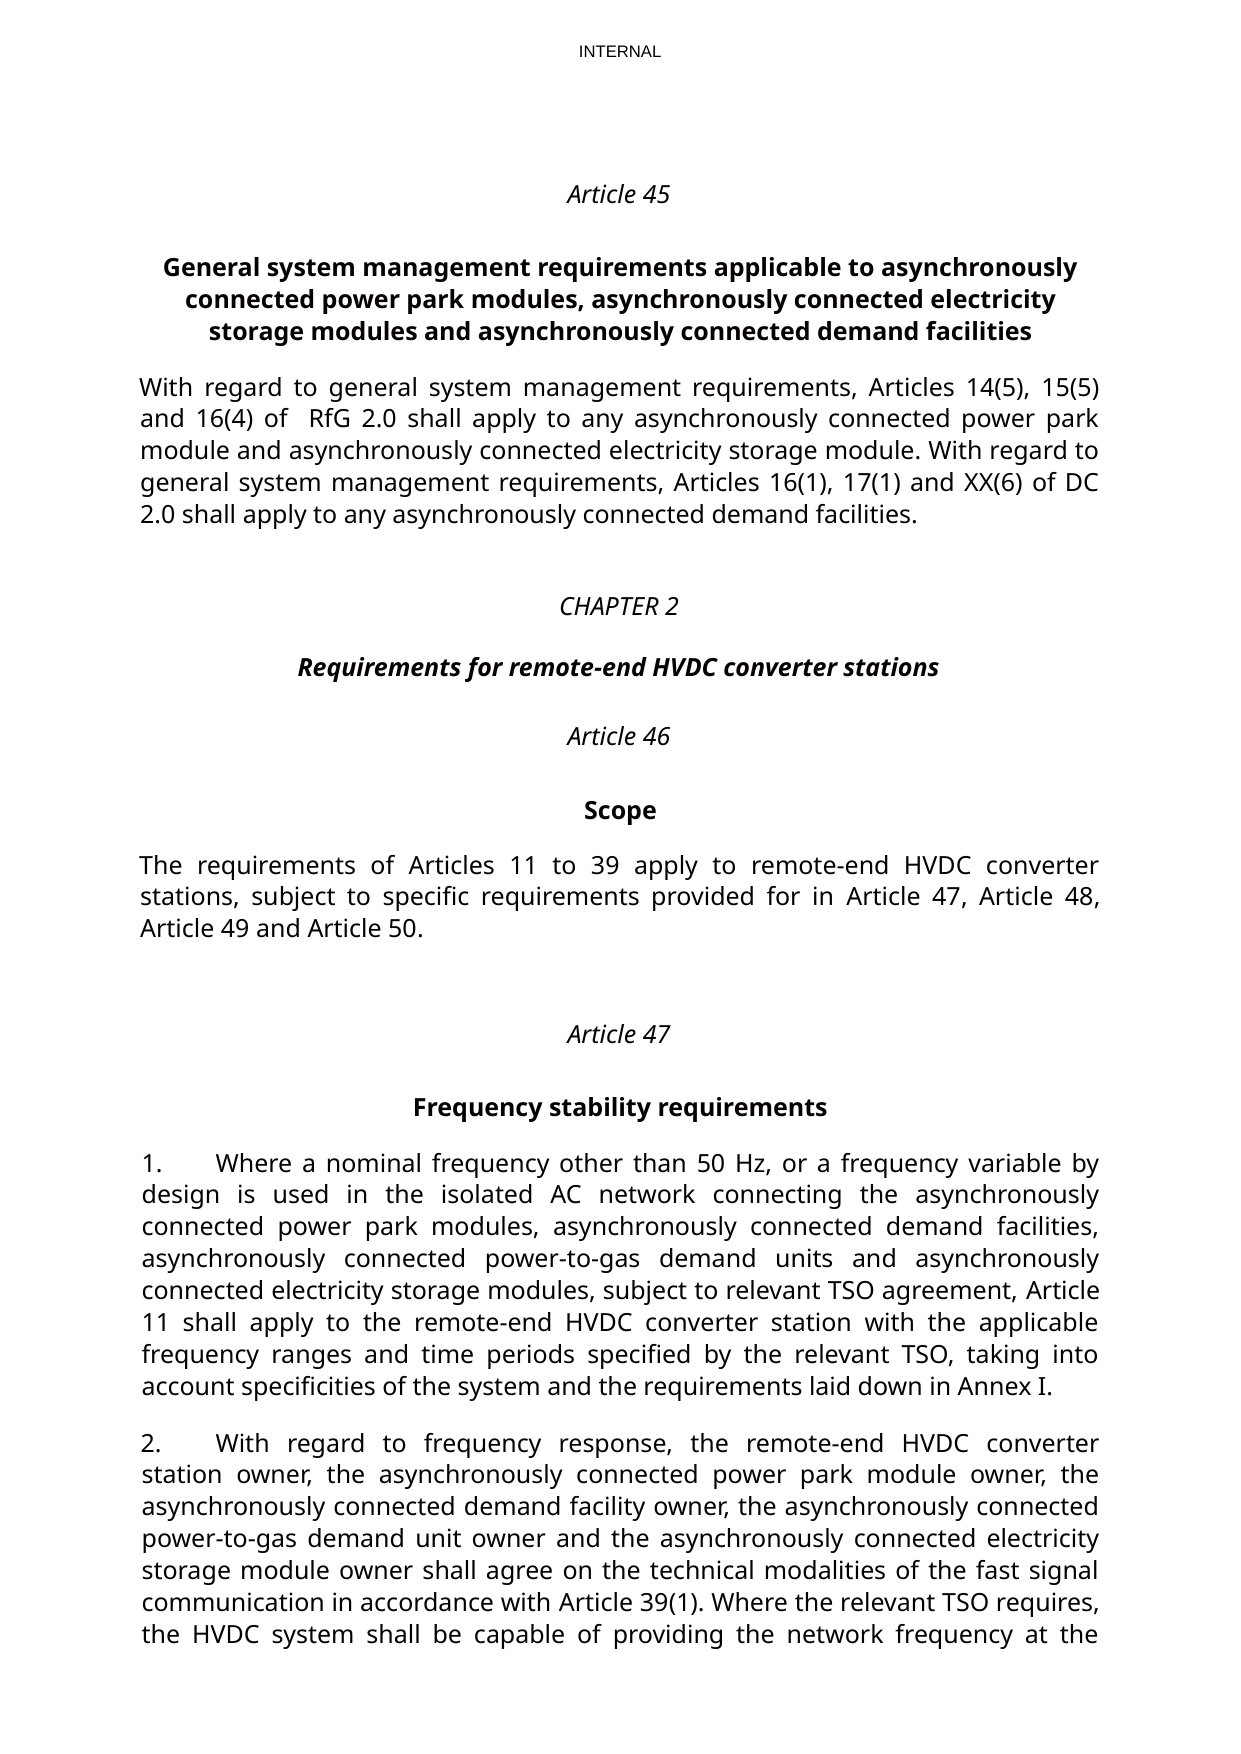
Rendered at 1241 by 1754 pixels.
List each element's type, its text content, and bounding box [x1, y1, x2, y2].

text CHAPTER 2 [140, 588, 1100, 623]
list Where a nominal frequency other than 50 Hz, or a frequency variable by design is used in the isolated AC network connecting the asynchronously connected power park modules, asynchronously connected demand facilities, asynchronously connected power-to-gas demand units and asynchronously connected electricity storage modules, subject to relevant TSO agreement, Article 11 shall apply to the remote-end HVDC converter station with the applicable frequency ranges and time periods specified by the relevant TSO, taking into account specificities of the system and the requirements laid down in Annex I. [141, 1147, 1100, 1403]
text With regard to general system management requirements, Articles 14(5), 15(5) and 16(4) of RfG 2.0 shall apply to any asynchronously connected power park module and asynchronously connected electricity storage module. With regard to general system management requirements, Articles 16(1), 17(1) and XX(6) of DC 2.0 shall apply to any asynchronously connected demand facilities. [139, 371, 1100, 531]
text Requirements for remote-end HVDC converter stations [140, 650, 1100, 684]
text Scope [140, 793, 1100, 826]
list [140, 1426, 1100, 1651]
subtitle Article 47 [140, 1016, 1100, 1050]
text General system management requirements applicable to asynchronously connected power park modules, asynchronously connected electricity storage modules and asynchronously connected demand facilities [140, 251, 1100, 347]
subtitle Article 45 [140, 176, 1100, 210]
text Frequency stability requirements [140, 1091, 1100, 1123]
text The requirements of Articles 11 to 39 apply to remote-end HVDC converter stations, subject to specific requirements provided for in Article 47, Article 48, Article 49 and Article 50. [139, 849, 1100, 945]
subtitle Article 46 [140, 719, 1100, 753]
